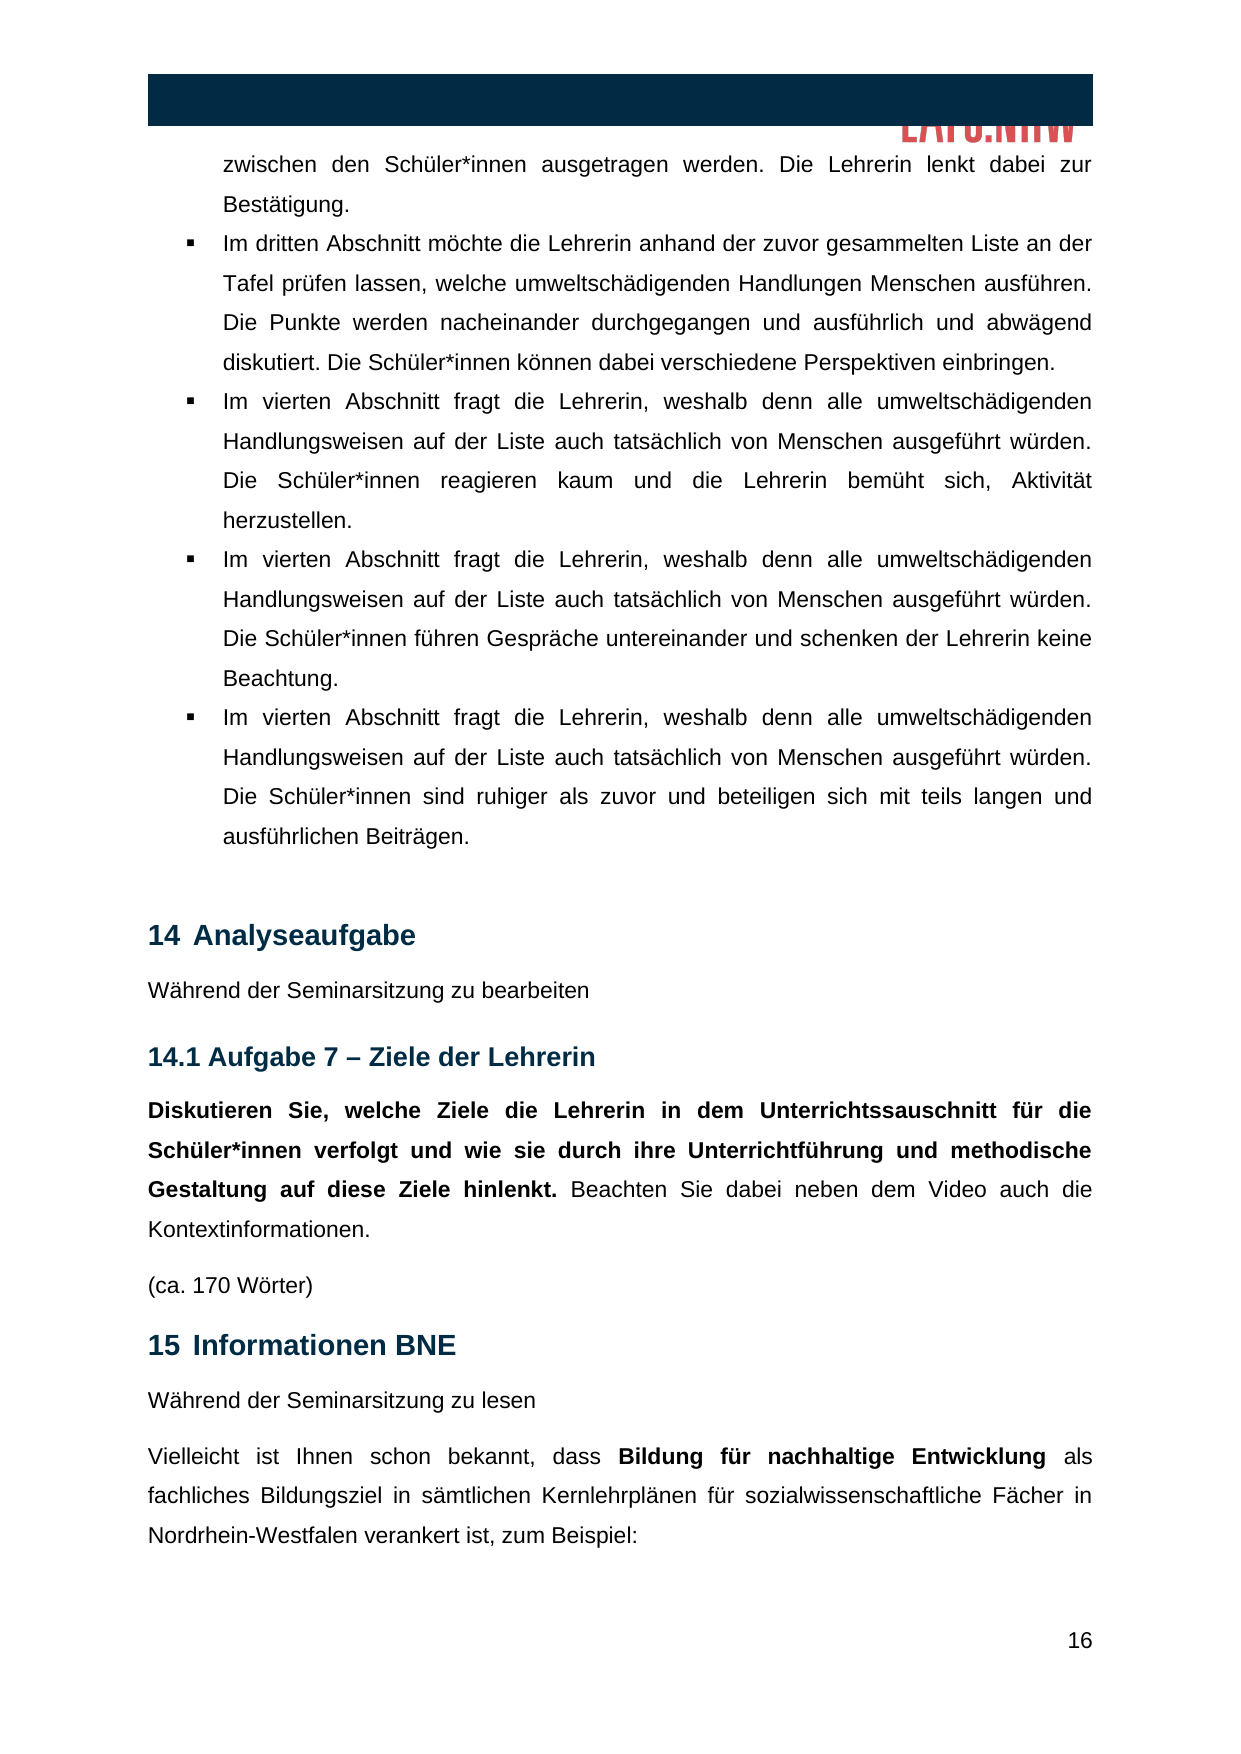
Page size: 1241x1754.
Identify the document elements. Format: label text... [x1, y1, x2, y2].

subtitle Analyseaufgabe [148, 918, 1093, 952]
text Während der Seminarsitzung zu bearbeiten [148, 977, 1093, 1003]
subtitle Informationen BNE [148, 1328, 1093, 1362]
list Im vierten Abschnitt fragt die Lehrerin, weshalb denn alle umweltschädigenden Handlungsweisen auf der Liste auch tatsächlich von Menschen ausgeführt würden. Die Schüler*innen führen Gespräche untereinander und schenken der Lehrerin keine Beachtung. [185, 546, 1093, 691]
list Im dritten Abschnitt möchte die Lehrerin anhand der zuvor gesammelten Liste an der Tafel prüfen lassen, welche umweltschädigenden Handlungen Menschen ausführen. Die Punkte werden nacheinander durchgegangen und ausführlich und abwägend diskutiert. Die Schüler*innen können dabei verschiedene Perspektiven einbringen. [185, 230, 1093, 375]
picture [886, 126, 1083, 151]
subtitle Aufgabe 7 – Ziele der Lehrerin [148, 1041, 1093, 1072]
text Vielleicht ist Ihnen schon bekannt, dass Bildung für nachhaltige Entwicklung als fachliches Bildungsziel in sämtlichen Kernlehrplänen für sozialwissenschaftliche Fächer in Nordrhein-Westfalen verankert ist, zum Beispiel: [148, 1443, 1093, 1548]
text Diskutieren Sie, welche Ziele die Lehrerin in dem Unterrichtssauschnitt für die Schüler*innen verfolgt und wie sie durch ihre Unterrichtführung und methodische Gestaltung auf diese Ziele hinlenkt. Beachten Sie dabei neben dem Video auch die Kontextinformationen. [148, 1097, 1093, 1242]
text Während der Seminarsitzung zu lesen [148, 1387, 1093, 1413]
list Im vierten Abschnitt fragt die Lehrerin, weshalb denn alle umweltschädigenden Handlungsweisen auf der Liste auch tatsächlich von Menschen ausgeführt würden. Die Schüler*innen sind ruhiger als zuvor und beteiligen sich mit teils langen und ausführlichen Beiträgen. [185, 704, 1093, 849]
text (ca. 170 Wörter) [148, 1272, 1093, 1298]
list Im vierten Abschnitt fragt die Lehrerin, weshalb denn alle umweltschädigenden Handlungsweisen auf der Liste auch tatsächlich von Menschen ausgeführt würden. Die Schüler*innen reagieren kaum und die Lehrerin bemüht sich, Aktivität herzustellen. [185, 388, 1093, 533]
